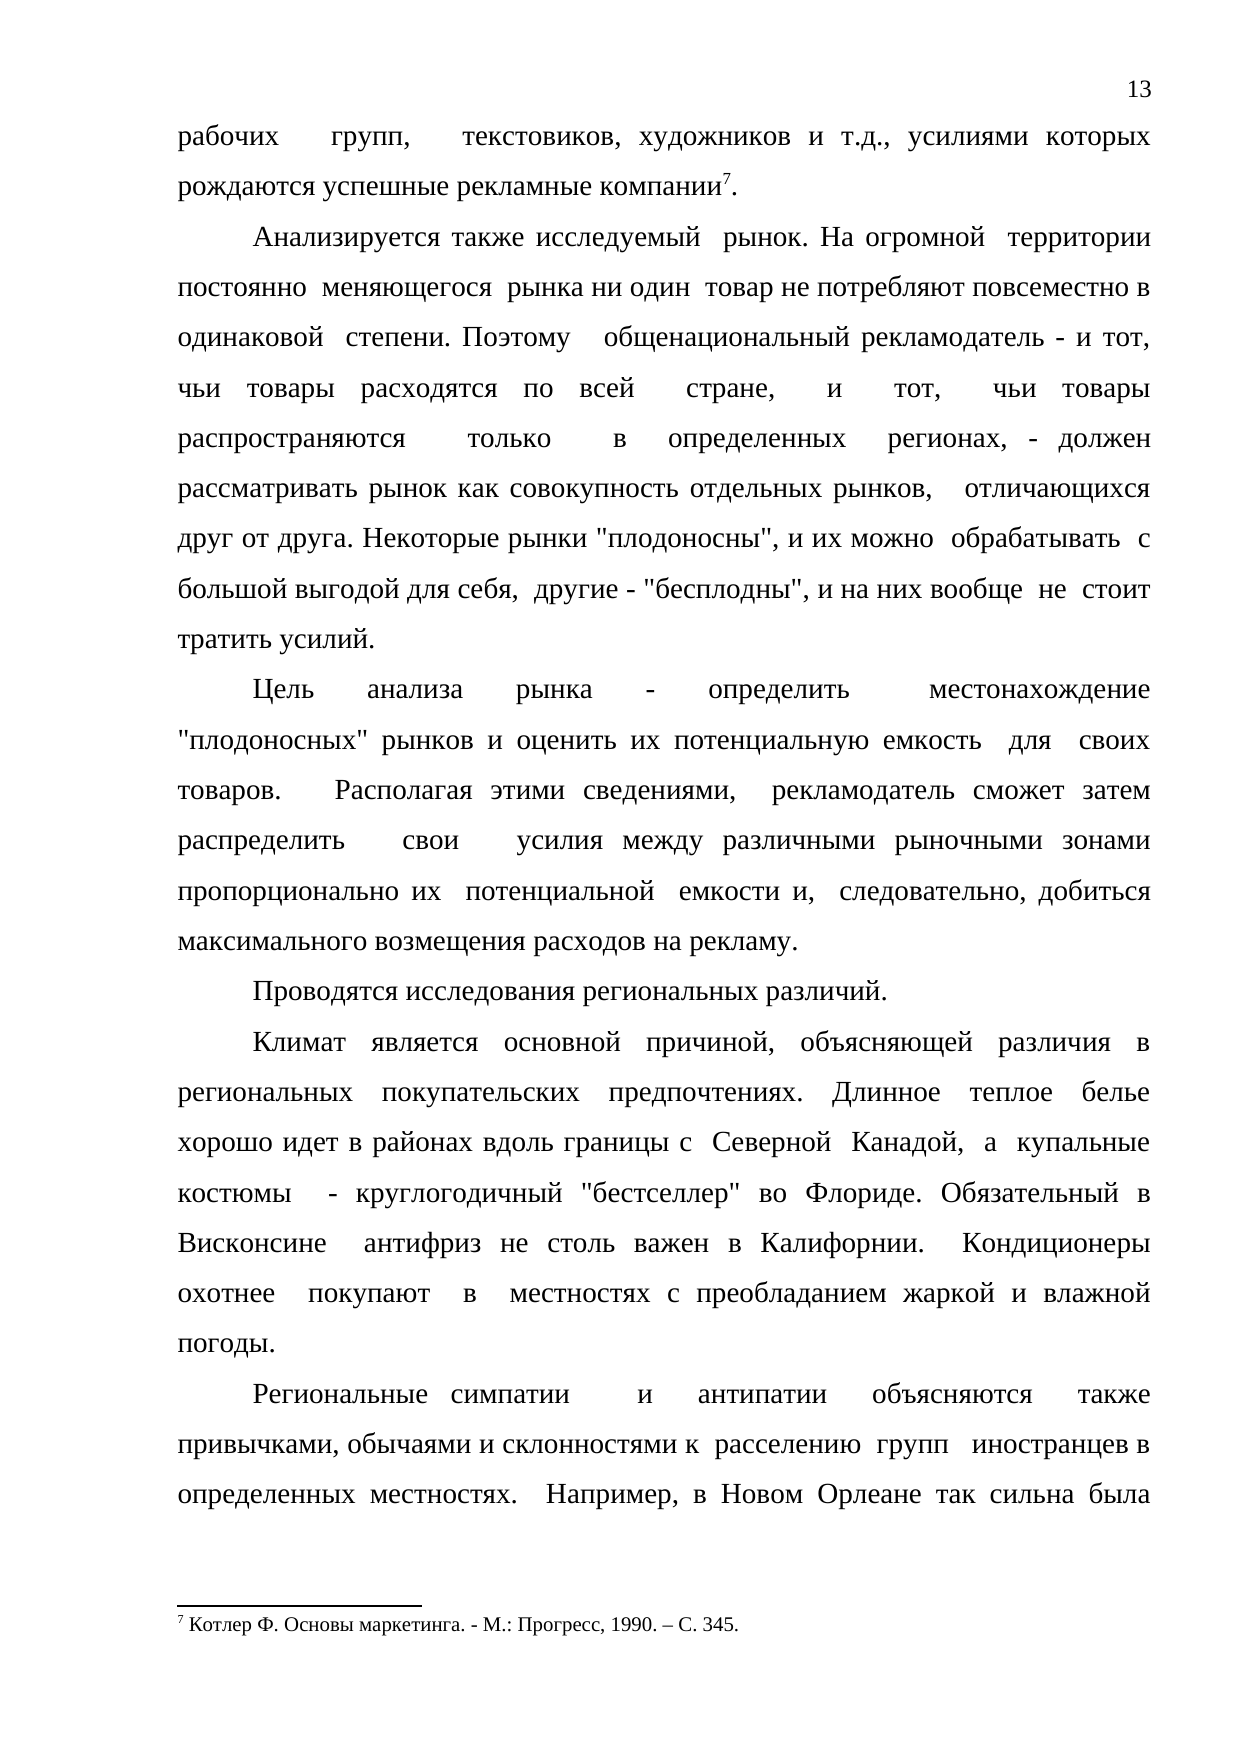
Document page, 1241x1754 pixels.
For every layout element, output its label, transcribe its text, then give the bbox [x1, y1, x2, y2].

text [177, 118, 1152, 202]
text Цель анализа рынка - определить местонахождение "плодоносных" рынков и оценить их потенциальную емкость для своих товаров. Располагая этими сведениями, рекламодатель сможет затем распределить свои усилия между различными рыночными зонами пропорционально их потенциальной емкости и, следовательно, добиться максимального возмещения расходов на рекламу. [177, 672, 1152, 957]
text Анализируется также исследуемый рынок. На огромной территории постоянно меняющегося рынка ни один товар не потребляют повсеместно в одинаковой степени. Поэтому общенациональный рекламодатель - и тот, чьи товары расходятся по всей стране, и тот, чьи товары распространяются только в определенных регионах, - должен рассматривать рынок как совокупность отдельных рынков, отличающихся друг от друга. Некоторые рынки "плодоносны", и их можно обрабатывать с большой выгодой для себя, другие - "бесплодны", и на них вообще не стоит тратить усилий. [177, 219, 1152, 655]
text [177, 1376, 1152, 1510]
text Проводятся исследования региональных различий. [177, 973, 1152, 1007]
text Климат является основной причиной, объясняющей различия в региональных покупательских предпочтениях. Длинное теплое белье хорошо идет в районах вдоль границы с Северной Канадой, а купальные костюмы - круглогодичный "бестселлер" во Флориде. Обязательный в Висконсине антифриз не столь важен в Калифорнии. Кондиционеры охотнее покупают в местностях с преобладанием жаркой и влажной погоды. [177, 1024, 1152, 1359]
